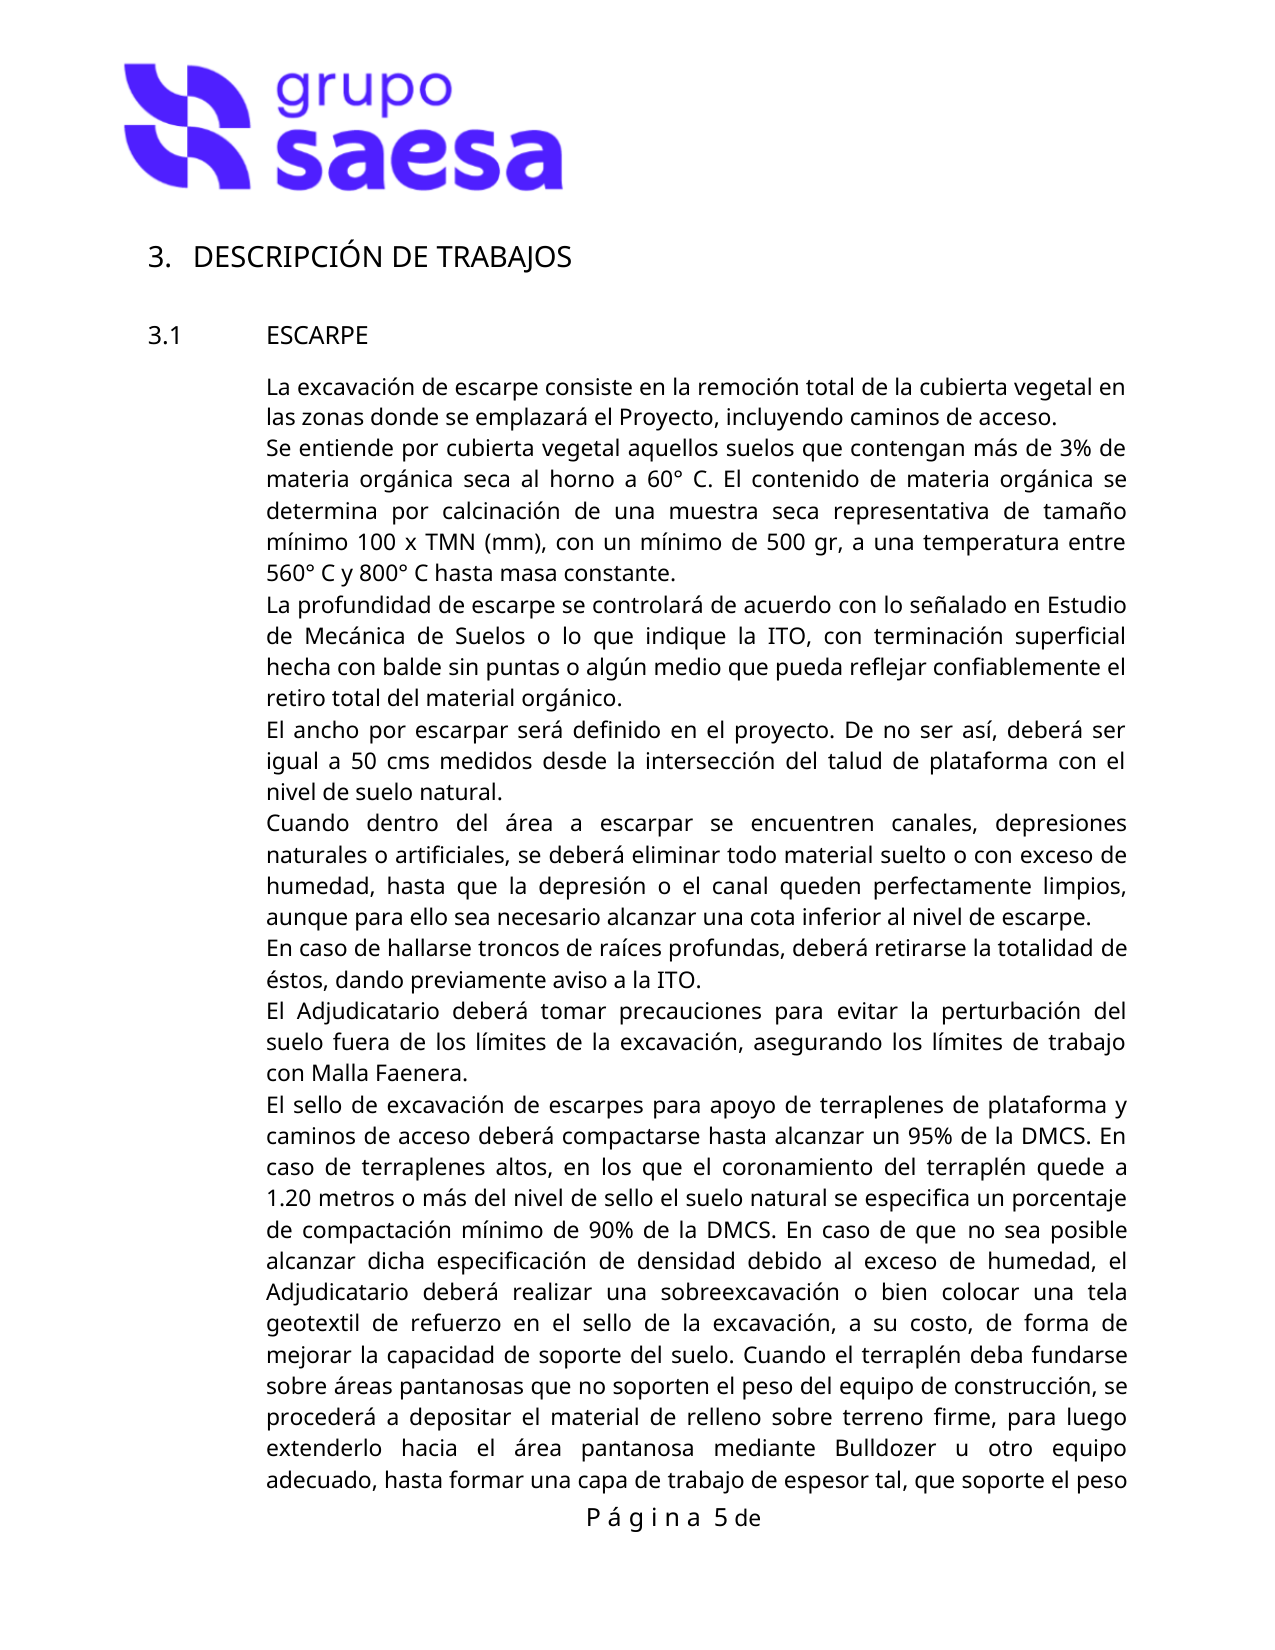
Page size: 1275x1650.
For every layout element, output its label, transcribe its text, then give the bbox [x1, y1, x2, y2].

text La excavación de escarpe consiste en la remoción total de la cubierta vegetal en las zonas donde se emplazará el Proyecto, incluyendo caminos de acceso. [266, 371, 1127, 432]
text El ancho por escarpar será definido en el proyecto. De no ser así, deberá ser igual a 50 cms medidos desde la intersección del talud de plataforma con el nivel de suelo natural. [266, 714, 1127, 807]
text En caso de hallarse troncos de raíces profundas, deberá retirarse la totalidad de éstos, dando previamente aviso a la ITO. [266, 932, 1127, 995]
text La profundidad de escarpe se controlará de acuerdo con lo señalado en Estudio de Mecánica de Suelos o lo que indique la ITO, con terminación superficial hecha con balde sin puntas o algún medio que pueda reflejar confiablemente el retiro total del material orgánico. [266, 588, 1128, 713]
text Cuando dentro del área a escarpar se encuentren canales, depresiones naturales o artificiales, se deberá eliminar todo material suelto o con exceso de humedad, hasta que la depresión o el canal queden perfectamente limpios, aunque para ello sea necesario alcanzar una cota inferior al nivel de escarpe. [266, 807, 1127, 932]
picture [112, 54, 569, 195]
text Se entiende por cubierta vegetal aquellos suelos que contengan más de 3% de materia orgánica seca al horno a 60° C. El contenido de materia orgánica se determina por calcinación de una muestra seca representativa de tamaño mínimo 100 x TMN (mm), con un mínimo de 500 gr, a una temperatura entre 560° C y 800° C hasta masa constante. [266, 432, 1128, 588]
subtitle DESCRIPCIÓN DE TRABAJOS [148, 237, 1162, 276]
text El Adjudicatario deberá tomar precauciones para evitar la perturbación del suelo fuera de los límites de la excavación, asegurando los límites de trabajo con Malla Faenera. [266, 995, 1127, 1089]
subtitle ESCARPE [148, 318, 1162, 352]
